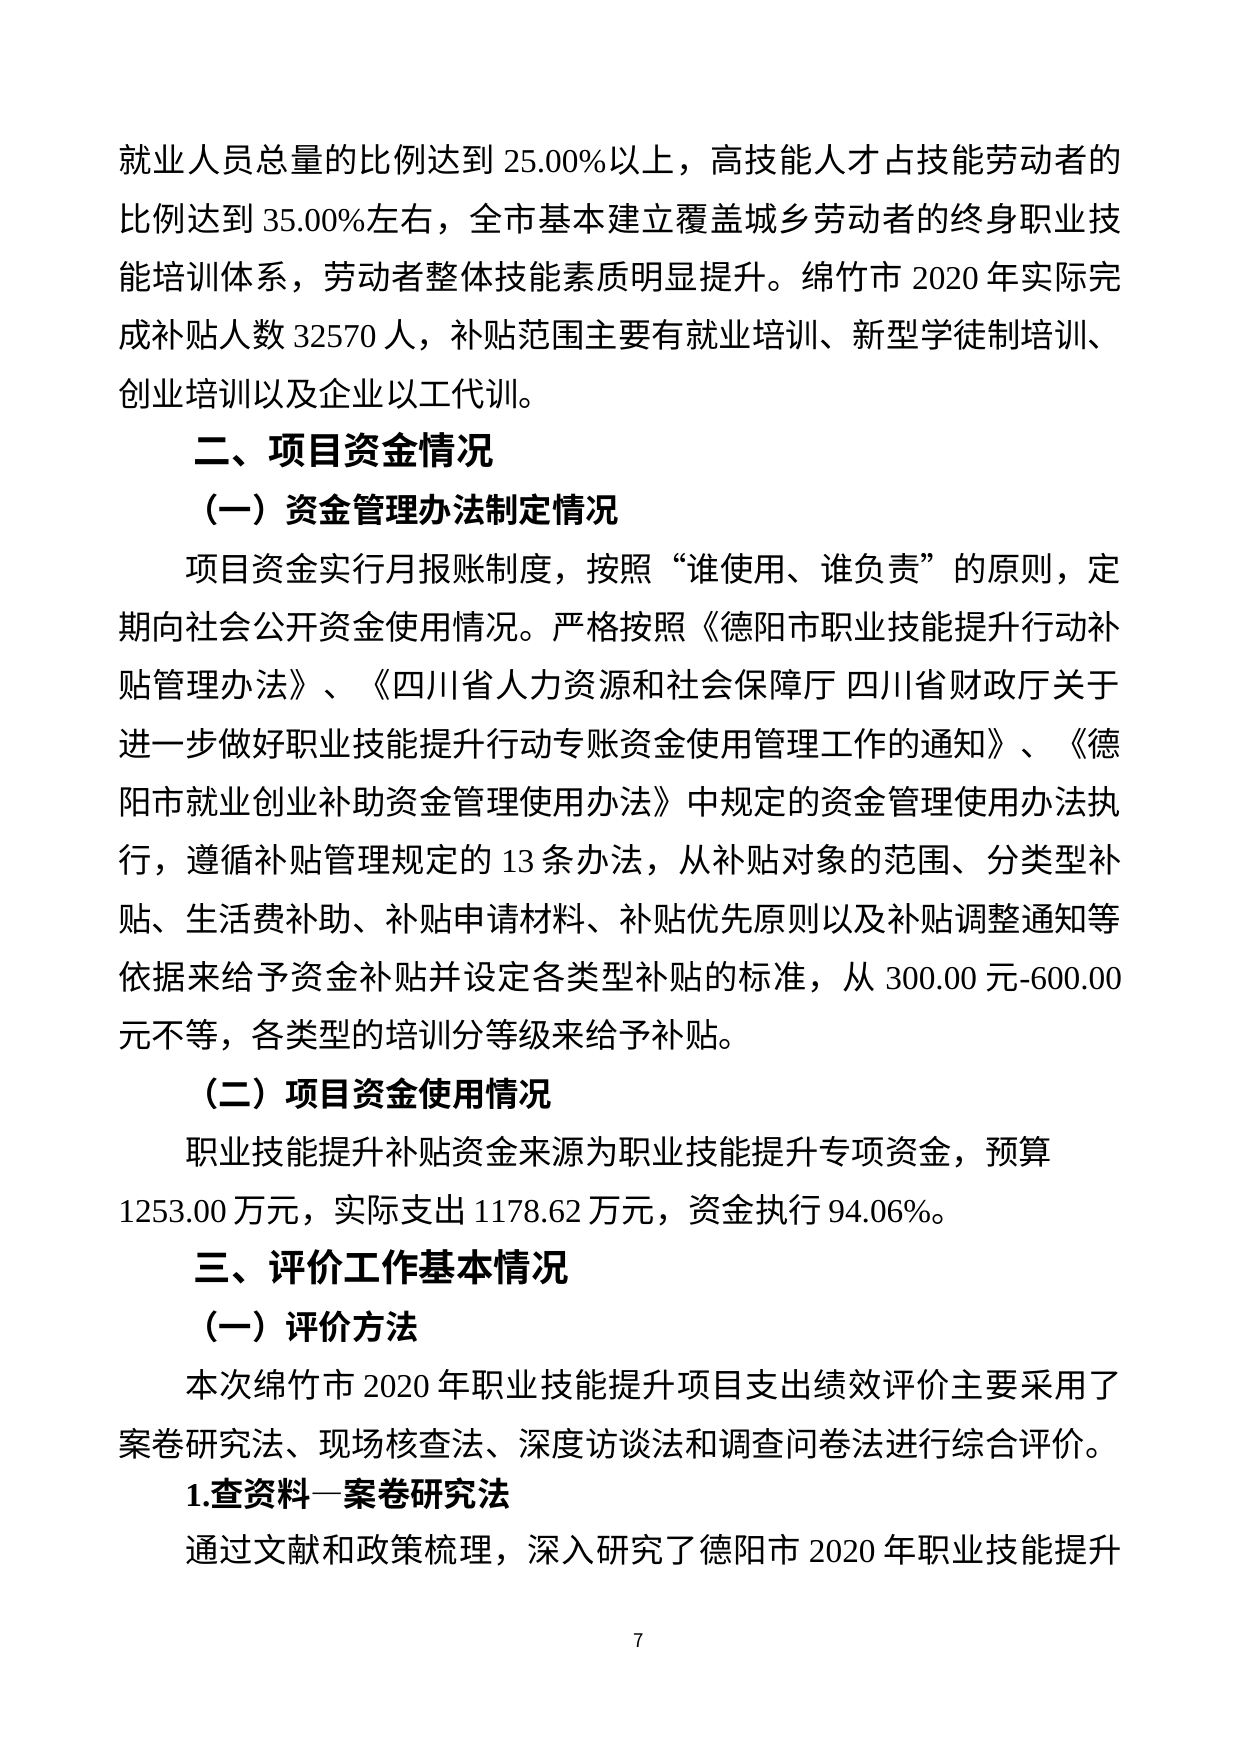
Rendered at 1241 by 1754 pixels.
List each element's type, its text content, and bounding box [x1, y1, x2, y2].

subtitle 二、项目资金情况 [118, 418, 1122, 476]
subtitle （一）评价方法 [118, 1293, 1122, 1351]
subtitle （二）项目资金使用情况 [118, 1059, 1122, 1118]
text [118, 1516, 1122, 1574]
subtitle 1.查资料—案卷研究法 [118, 1468, 1122, 1516]
subtitle 三、评价工作基本情况 [118, 1234, 1122, 1293]
text 项目资金实行月报账制度，按照“谁使用、谁负责”的原则，定期向社会公开资金使用情况。严格按照《德阳市职业技能提升行动补贴管理办法》、《四川省人力资源和社会保障厅 四川省财政厅关于进一步做好职业技能提升行动专账资金使用管理工作的通知》、《德阳市就业创业补助资金管理使用办法》中规定的资金管理使用办法执行，遵循补贴管理规定的13条办法，从补贴对象的范围、分类型补贴、生活费补助、补贴申请材料、补贴优先原则以及补贴调整通知等依据来给予资金补贴并设定各类型补贴的标准，从300.00元-600.00元不等，各类型的培训分等级来给予补贴。 [118, 534, 1122, 1059]
text 本次绵竹市2020年职业技能提升项目支出绩效评价主要采用了案卷研究法、现场核查法、深度访谈法和调查问卷法进行综合评价。 [118, 1351, 1122, 1468]
subtitle （一）资金管理办法制定情况 [118, 476, 1122, 534]
text 职业技能提升补贴资金来源为职业技能提升专项资金，预算1253.00万元，实际支出1178.62万元，资金执行94.06%。 [118, 1118, 1122, 1234]
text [118, 126, 1122, 418]
